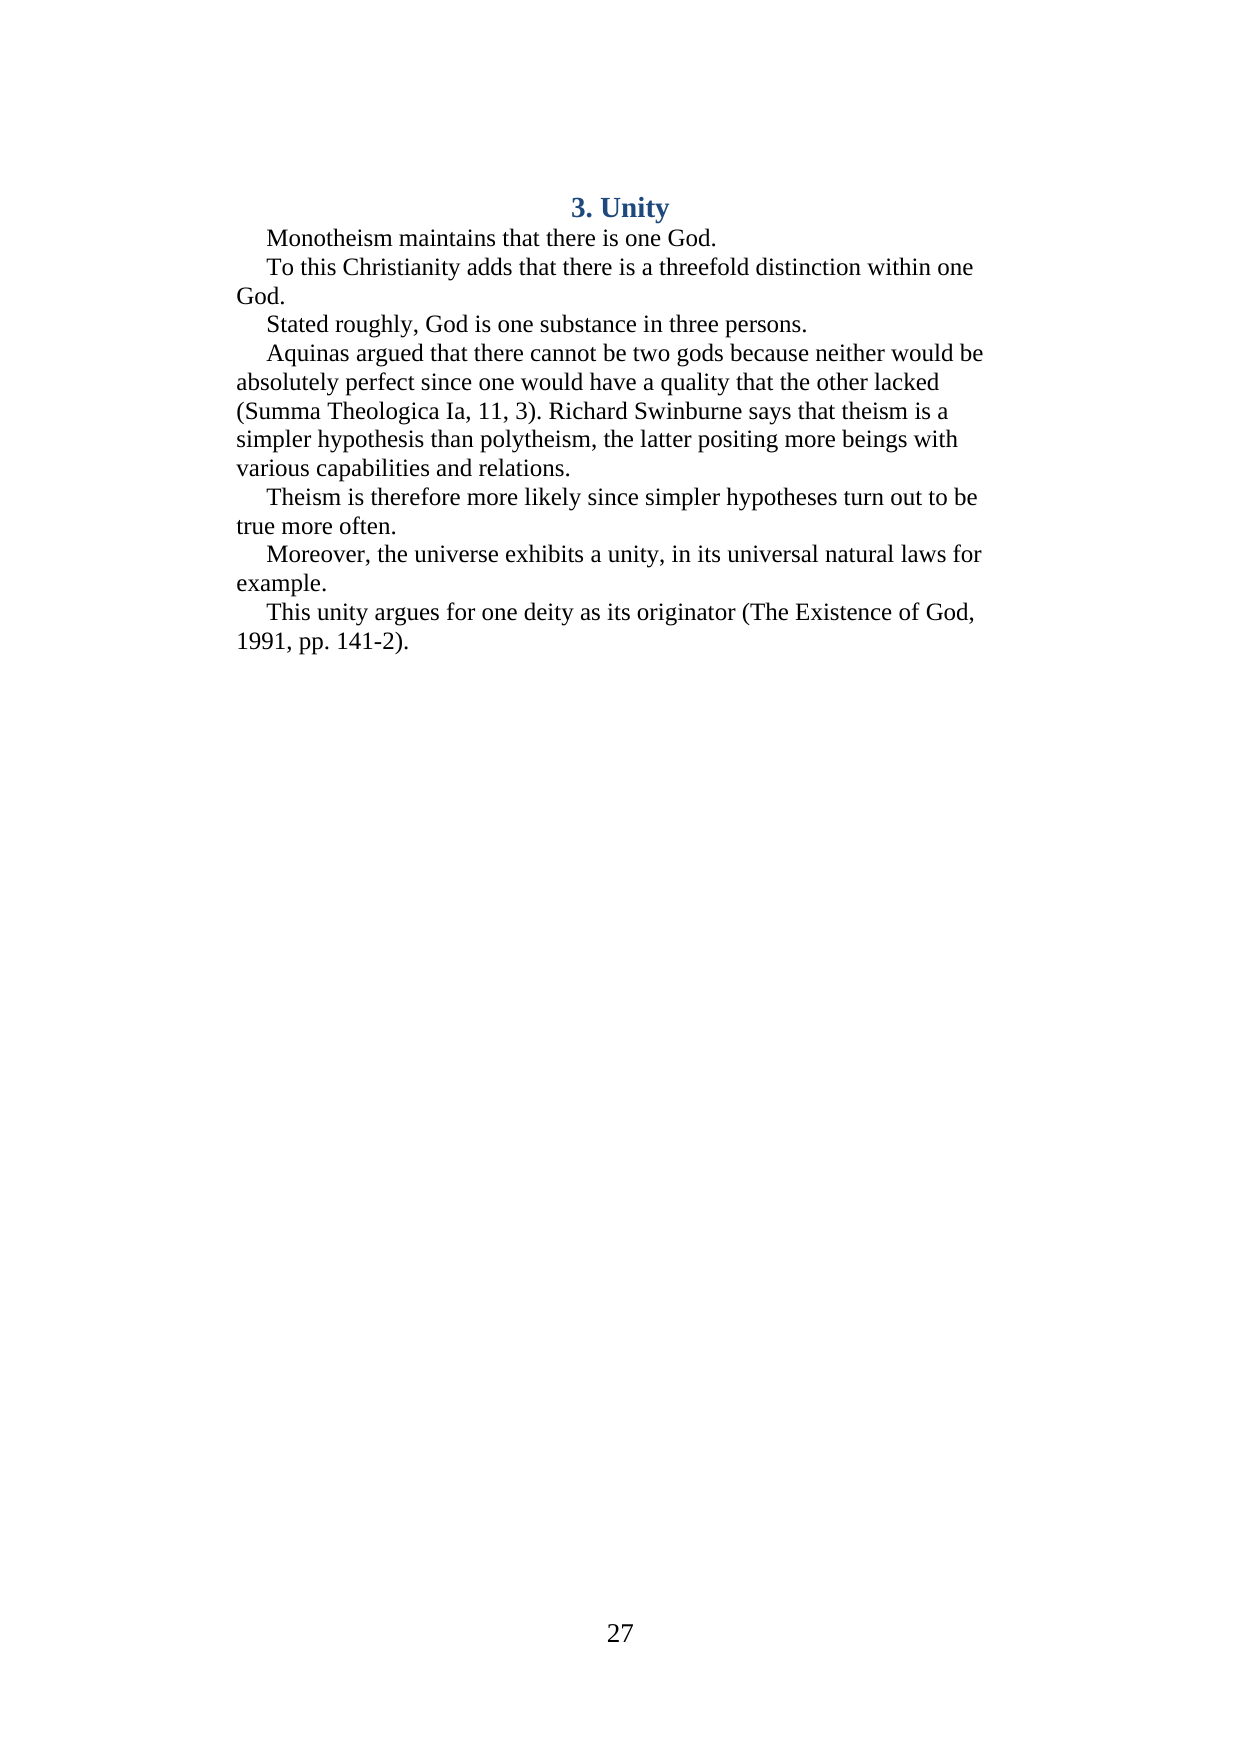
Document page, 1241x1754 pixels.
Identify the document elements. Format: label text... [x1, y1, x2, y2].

text Stated roughly, God is one substance in three persons. [236, 309, 1004, 338]
subtitle 3. Unity [236, 190, 1004, 223]
text Monotheism maintains that there is one God. [236, 223, 1004, 252]
text To this Christianity adds that there is a threefold distinction within one God. [236, 252, 1004, 309]
text Aquinas argued that there cannot be two gods because neither would be absolutely perfect since one would have a quality that the other lacked (Summa Theologica Ia, 11, 3). Richard Swinburne says that theism is a simpler hypothesis than polytheism, the latter positing more beings with various capabilities and relations. [236, 338, 1004, 482]
text Moreover, the universe exhibits a unity, in its universal natural laws for example. [236, 539, 1004, 597]
text Theism is therefore more likely since simpler hypotheses turn out to be true more often. [236, 482, 1004, 539]
text This unity argues for one deity as its originator (The Existence of God, 1991, pp. 141-2). [236, 597, 1004, 654]
